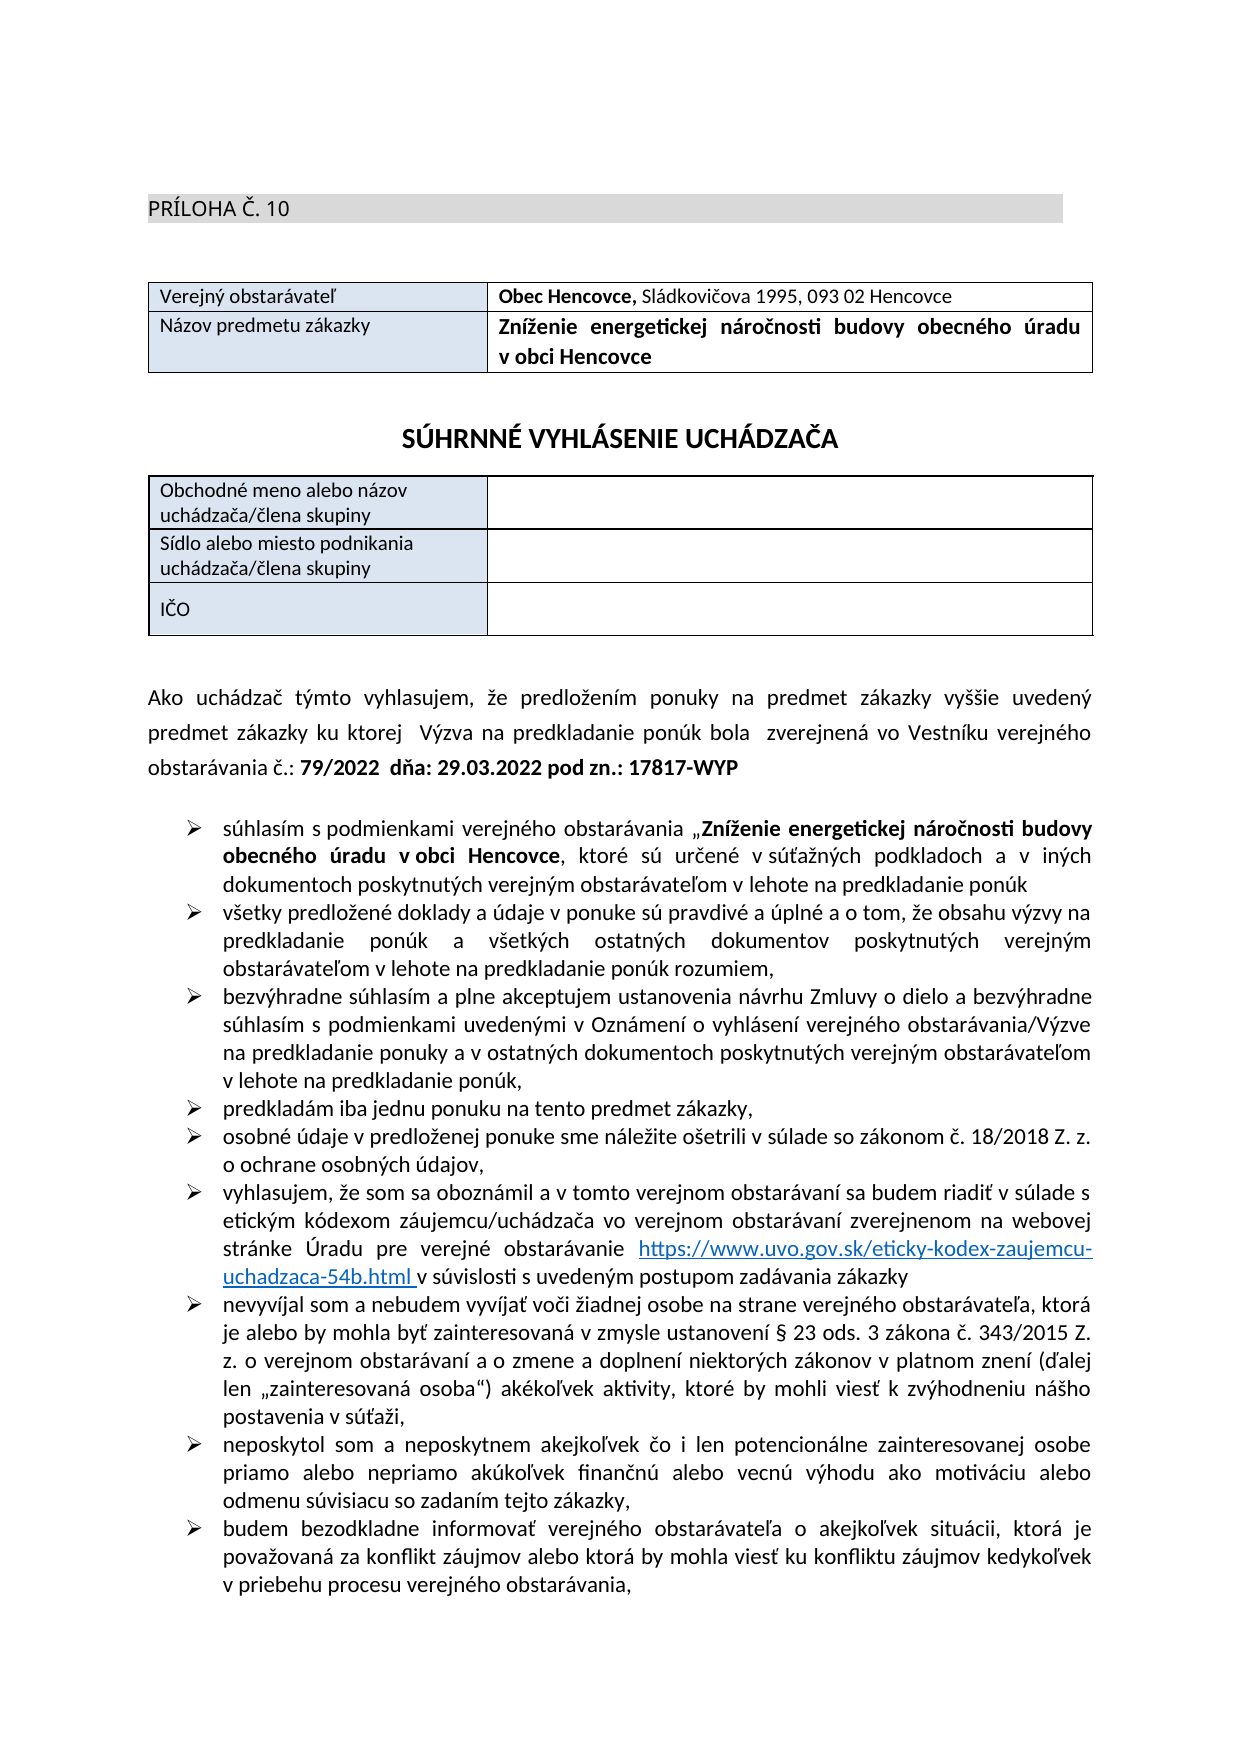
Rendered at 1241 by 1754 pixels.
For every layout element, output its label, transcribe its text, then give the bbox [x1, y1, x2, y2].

table_header Obec Hencovce, Sládkovičova 1995, 093 02 Hencovce [488, 283, 1092, 311]
list vyhlasujem, že som sa oboznámil a v tomto verejnom obstarávaní sa budem riadiť v súlade s etickým kódexom záujemcu/uchádzača vo verejnom obstarávaní zverejnenom na webovej stránke Úradu pre verejné obstarávanie https://www.uvo.gov.sk/eticky-kodex-zaujemcu-uchadzaca-54b.html v súvislosti s uvedeným postupom zadávania zákazky [185, 1178, 1093, 1290]
text prÍloha Č. 10 [148, 194, 1063, 223]
table_header Verejný obstarávateľ [149, 283, 487, 311]
list nevyvíjal som a nebudem vyvíjať voči žiadnej osobe na strane verejného obstarávateľa, ktorá je alebo by mohla byť zainteresovaná v zmysle ustanovení § 23 ods. 3 zákona č. 343/2015 Z. z. o verejnom obstarávaní a o zmene a doplnení niektorých zákonov v platnom znení (ďalej len „zainteresovaná osoba“) akékoľvek aktivity, ktoré by mohli viesť k zvýhodneniu nášho postavenia v súťaži, [185, 1290, 1093, 1430]
table_header Obchodné meno alebo názov uchádzača/člena skupiny [150, 477, 487, 528]
text SÚHRNNÉ vyhlásenie uchádzača [148, 420, 1093, 456]
table_cell [488, 583, 1092, 634]
list budem bezodkladne informovať verejného obstarávateľa o akejkoľvek situácii, ktorá je považovaná za konflikt záujmov alebo ktorá by mohla viesť ku konfliktu záujmov kedykoľvek v priebehu procesu verejného obstarávania, [185, 1514, 1093, 1598]
table_cell IČO [150, 583, 487, 634]
table_cell Sídlo alebo miesto podnikania uchádzača/člena skupiny [150, 530, 487, 581]
table_header [488, 477, 1092, 528]
table_cell Názov predmetu zákazky [149, 312, 487, 372]
table_cell Zníženie energetickej náročnosti budovy obecného úradu v obci Hencovce [488, 312, 1092, 372]
list neposkytol som a neposkytnem akejkoľvek čo i len potencionálne zainteresovanej osobe priamo alebo nepriamo akúkoľvek finančnú alebo vecnú výhodu ako motiváciu alebo odmenu súvisiacu so zadaním tejto zákazky, [185, 1430, 1093, 1514]
text Ako uchádzač týmto vyhlasujem, že predložením ponuky na predmet zákazky vyššie uvedený predmet zákazky ku ktorej Výzva na predkladanie ponúk bola zverejnená vo Vestníku verejného obstarávania č.: 79/2022 dňa: 29.03.2022 pod zn.: 17817-WYP [148, 683, 1093, 781]
table_cell [488, 530, 1092, 581]
list všetky predložené doklady a údaje v ponuke sú pravdivé a úplné a o tom, že obsahu výzvy na predkladanie ponúk a všetkých ostatných dokumentov poskytnutých verejným obstarávateľom v lehote na predkladanie ponúk rozumiem, [185, 898, 1093, 982]
list súhlasím s podmienkami verejného obstarávania „Zníženie energetickej náročnosti budovy obecného úradu v obci Hencovce, ktoré sú určené v súťažných podkladoch a v iných dokumentoch poskytnutých verejným obstarávateľom v lehote na predkladanie ponúk [185, 814, 1093, 898]
list osobné údaje v predloženej ponuke sme náležite ošetrili v súlade so zákonom č. 18/2018 Z. z. o ochrane osobných údajov, [185, 1122, 1093, 1178]
list bezvýhradne súhlasím a plne akceptujem ustanovenia návrhu Zmluvy o dielo a bezvýhradne súhlasím s podmienkami uvedenými v Oznámení o vyhlásení verejného obstarávania/Výzve na predkladanie ponuky a v ostatných dokumentoch poskytnutých verejným obstarávateľom v lehote na predkladanie ponúk, [185, 982, 1093, 1094]
list predkladám iba jednu ponuku na tento predmet zákazky, [185, 1094, 1093, 1122]
